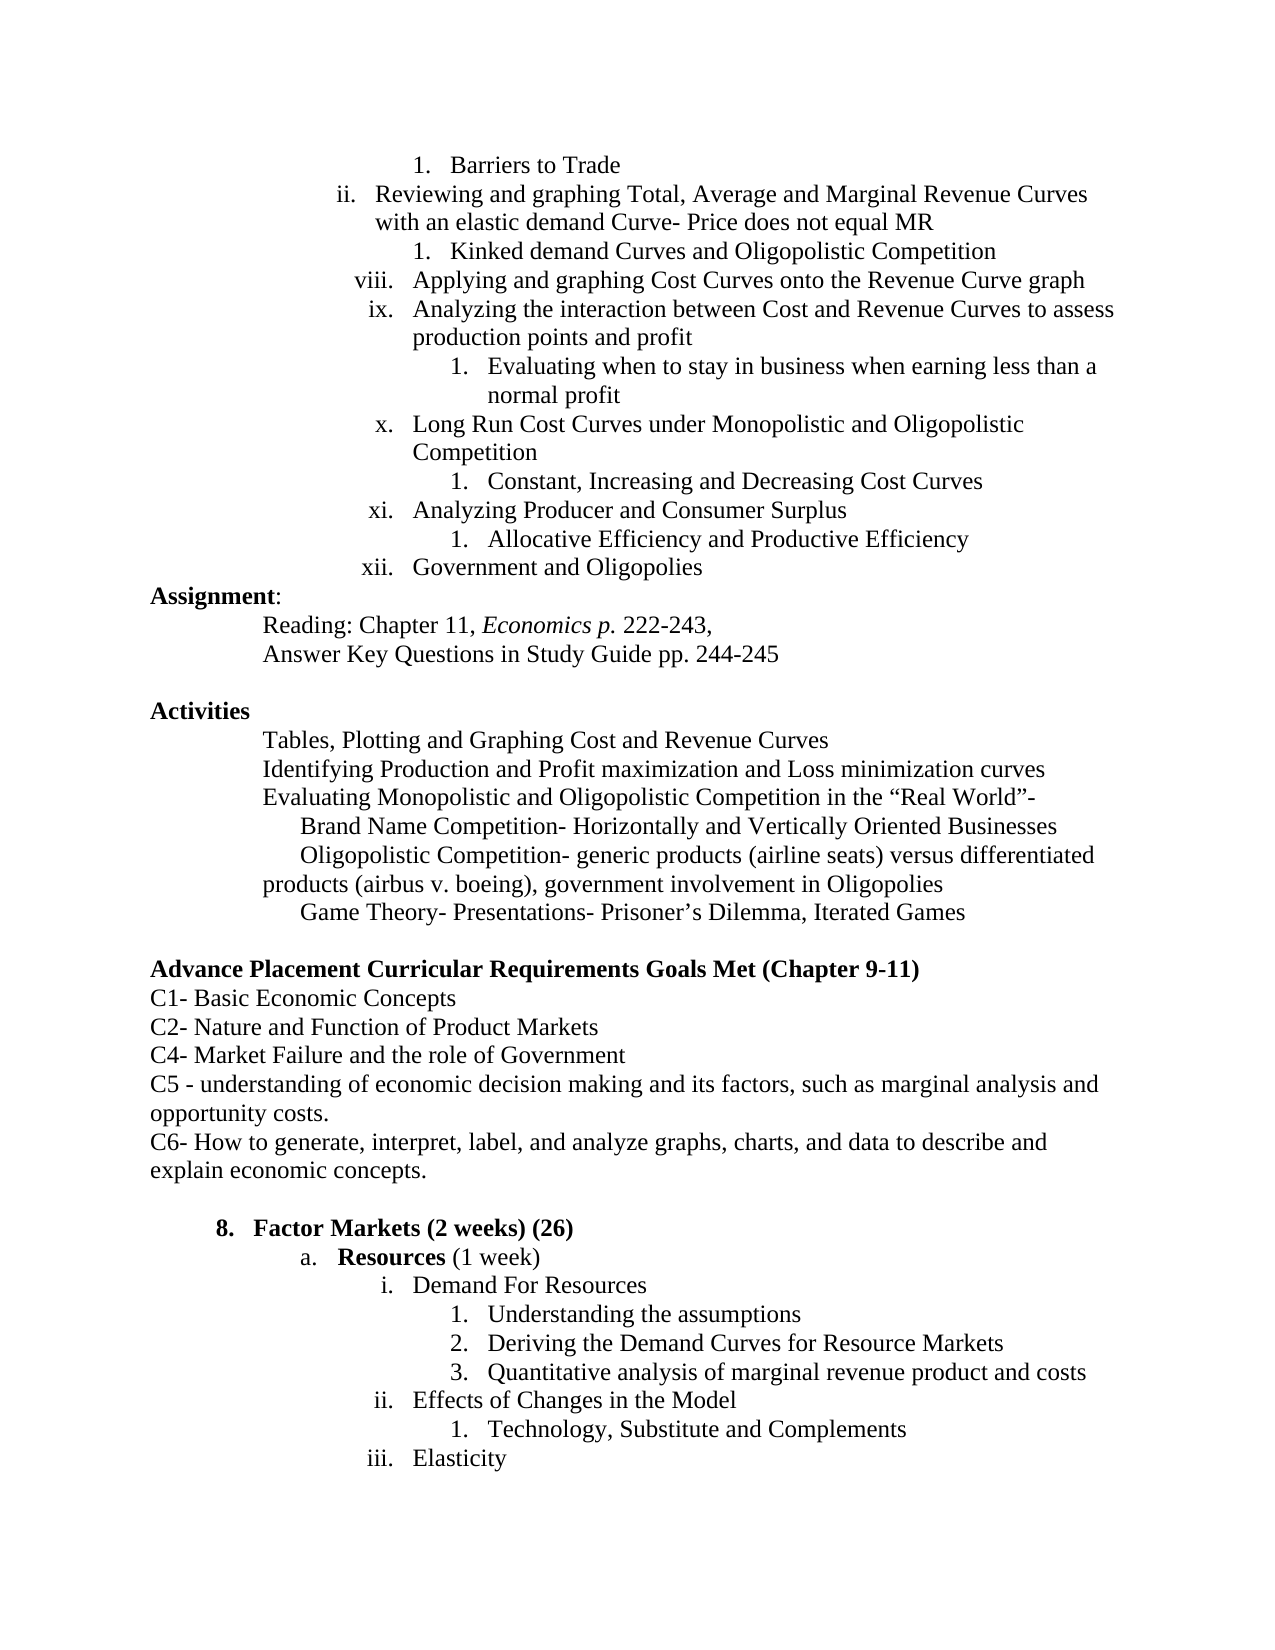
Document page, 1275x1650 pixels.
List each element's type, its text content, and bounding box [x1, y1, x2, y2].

text Advance Placement Curricular Requirements Goals Met (Chapter 9-11) [150, 954, 1125, 983]
text Reading: Chapter 11, Economics p. 222-243, [262, 610, 1125, 639]
list Kinked demand Curves and Oligopolistic Competition [412, 236, 1125, 265]
text C6- How to generate, interpret, label, and analyze graphs, charts, and data to describe and explain economic concepts. [150, 1127, 1125, 1184]
text Tables, Plotting and Graphing Cost and Revenue Curves [262, 725, 1125, 754]
text C4- Market Failure and the role of Government [150, 1041, 1125, 1069]
text Answer Key Questions in Study Guide pp. 244-245 [262, 639, 1125, 667]
text C2- Nature and Function of Product Markets [150, 1012, 1125, 1041]
list Long Run Cost Curves under Monopolistic and Oligopolistic Competition [394, 409, 1125, 466]
text C5 - understanding of economic decision making and its factors, such as marginal analysis and opportunity costs. [150, 1069, 1125, 1127]
list Evaluating when to stay in business when earning less than a normal profit [450, 351, 1125, 409]
list Analyzing Producer and Consumer Surplus [394, 495, 1125, 524]
list Barriers to Trade [412, 150, 1125, 179]
list Constant, Increasing and Decreasing Cost Curves [450, 466, 1125, 495]
list Elasticity [394, 1443, 1125, 1472]
list Government and Oligopolies [394, 552, 1125, 581]
list Deriving the Demand Curves for Resource Markets [450, 1328, 1125, 1357]
list Applying and graphing Cost Curves onto the Revenue Curve graph [394, 265, 1125, 294]
text Brand Name Competition- Horizontally and Vertically Oriented Businesses [262, 811, 1125, 840]
text Activities [150, 696, 1125, 725]
text Game Theory- Presentations- Prisoner’s Dilemma, Iterated Games [262, 897, 1125, 926]
list Effects of Changes in the Model [394, 1386, 1125, 1414]
list Analyzing the interaction between Cost and Revenue Curves to assess production points and profit [394, 294, 1125, 351]
text Assignment: [150, 581, 1125, 610]
list Reviewing and graphing Total, Average and Marginal Revenue Curves with an elastic demand Curve- Price does not equal MR [356, 179, 1125, 236]
list Understanding the assumptions [450, 1299, 1125, 1328]
list Resources (1 week) [300, 1242, 1125, 1271]
text Identifying Production and Profit maximization and Loss minimization curves [262, 754, 1125, 782]
list Technology, Substitute and Complements [450, 1414, 1125, 1443]
text Oligopolistic Competition- generic products (airline seats) versus differentiated products (airbus v. boeing), government involvement in Oligopolies [262, 840, 1125, 897]
list Quantitative analysis of marginal revenue product and costs [450, 1357, 1125, 1386]
text Evaluating Monopolistic and Oligopolistic Competition in the “Real World”- [262, 782, 1125, 811]
list Allocative Efficiency and Productive Efficiency [450, 524, 1125, 552]
list Demand For Resources [394, 1271, 1125, 1299]
list Factor Markets (2 weeks) (26) [216, 1213, 1125, 1242]
text C1- Basic Economic Concepts [150, 983, 1125, 1012]
